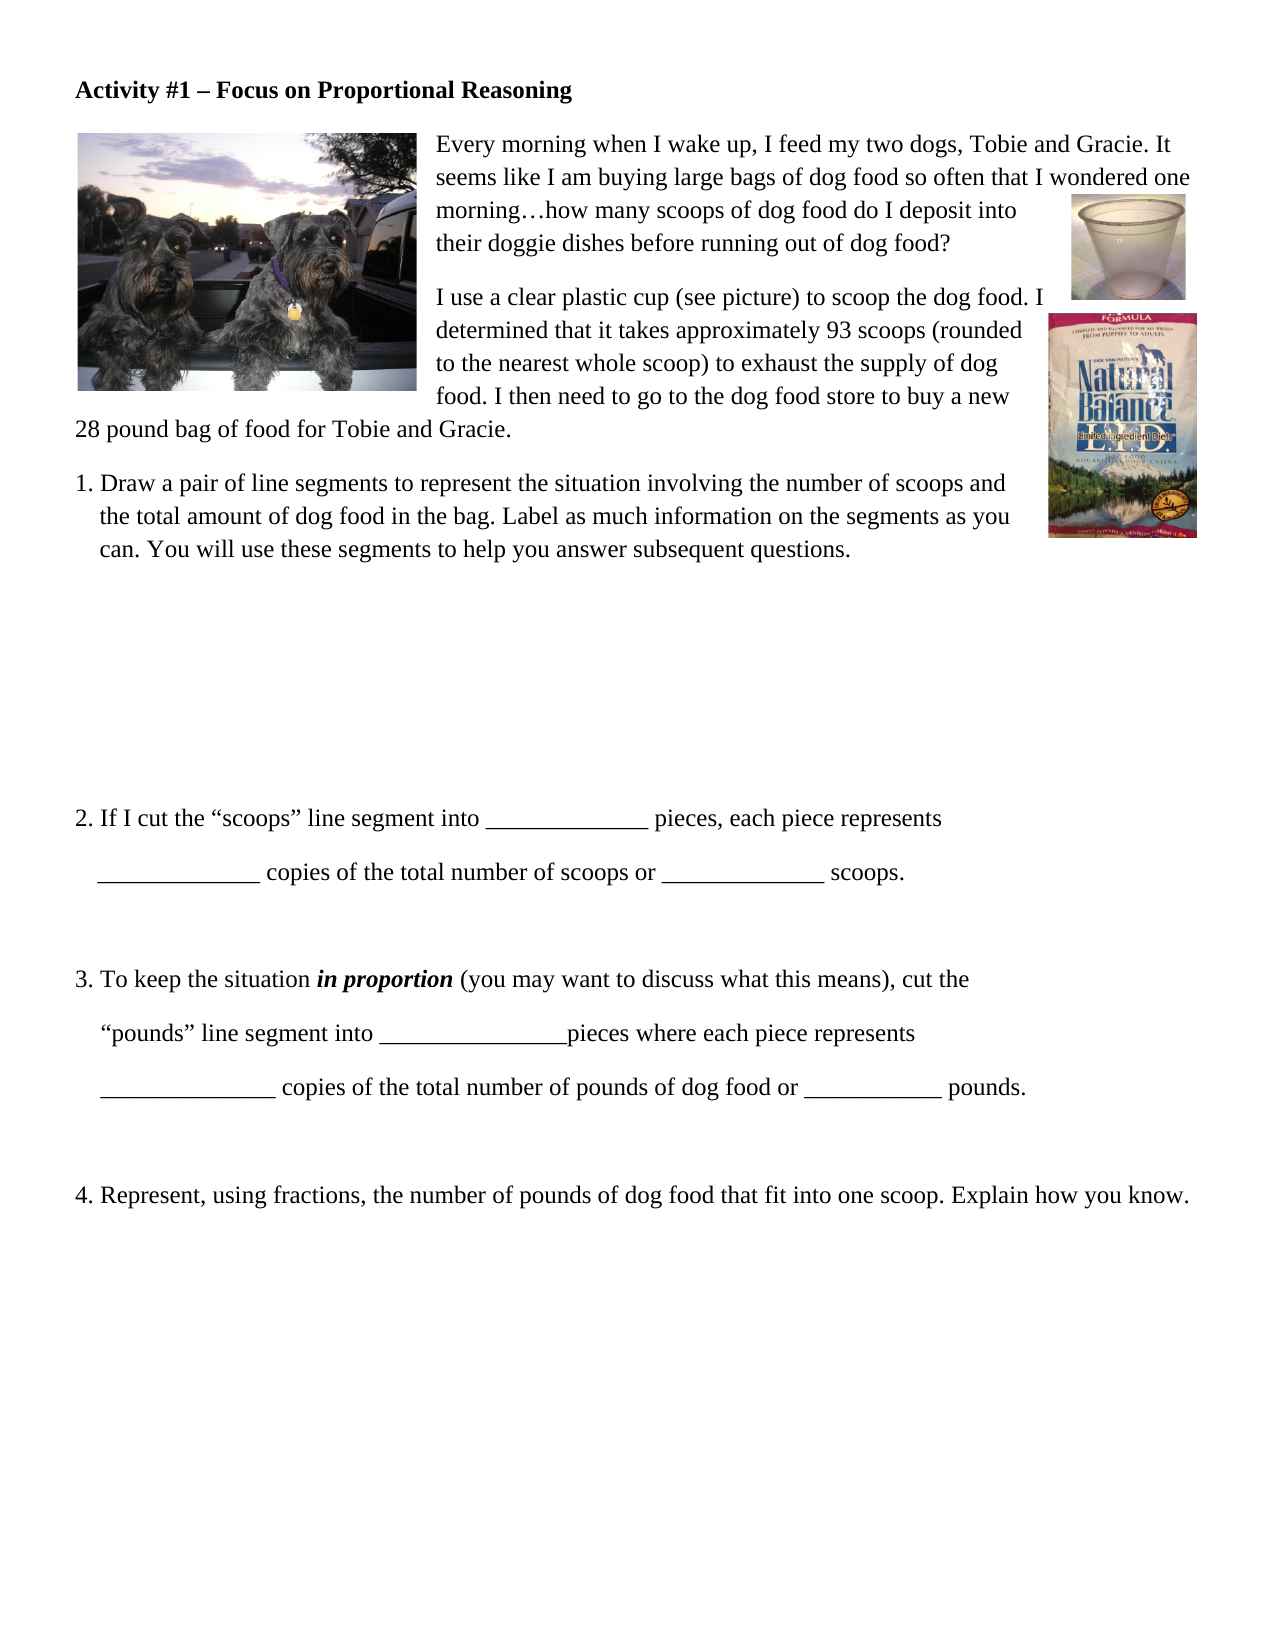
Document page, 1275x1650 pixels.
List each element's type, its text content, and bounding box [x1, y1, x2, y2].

text ______________ copies of the total number of pounds of dog food or ___________ pounds. [100, 1072, 1200, 1101]
text “pounds” line segment into _______________pieces where each piece represents [100, 1018, 1200, 1047]
text Every morning when I wake up, I feed my two dogs, Tobie and Gracie. It seems like I am buying large bags of dog food so often that I wondered one morning…how many scoops of dog food do I deposit into their doggie dishes before running out of dog food? [75, 129, 1200, 257]
text _____________ copies of the total number of scoops or _____________ scoops. [97, 857, 1200, 886]
text I use a clear plastic cup (see picture) to scoop the dog food. I determined that it takes approximately 93 scoops (rounded to the nearest whole scoop) to exhaust the supply of dog food. I then need to go to the dog food store to buy a new 28 pound bag of food for Tobie and Gracie. [75, 282, 1200, 443]
text Activity #1 – Focus on Proportional Reasoning [75, 75, 1200, 104]
text 1. Draw a pair of line segments to represent the situation involving the number of scoops and the total amount of dog food in the bag. Label as much information on the segments as you can. You will use these segments to help you answer subsequent questions. [75, 468, 1200, 562]
text 3. To keep the situation in proportion (you may want to discuss what this means), cut the [75, 964, 1200, 993]
picture [1070, 194, 1186, 298]
picture [1046, 313, 1197, 535]
picture [76, 133, 417, 390]
text 2. If I cut the “scoops” line segment into _____________ pieces, each piece represents [75, 803, 1200, 832]
text 4. Represent, using fractions, the number of pounds of dog food that fit into one scoop. Explain how you know. [75, 1180, 1200, 1209]
